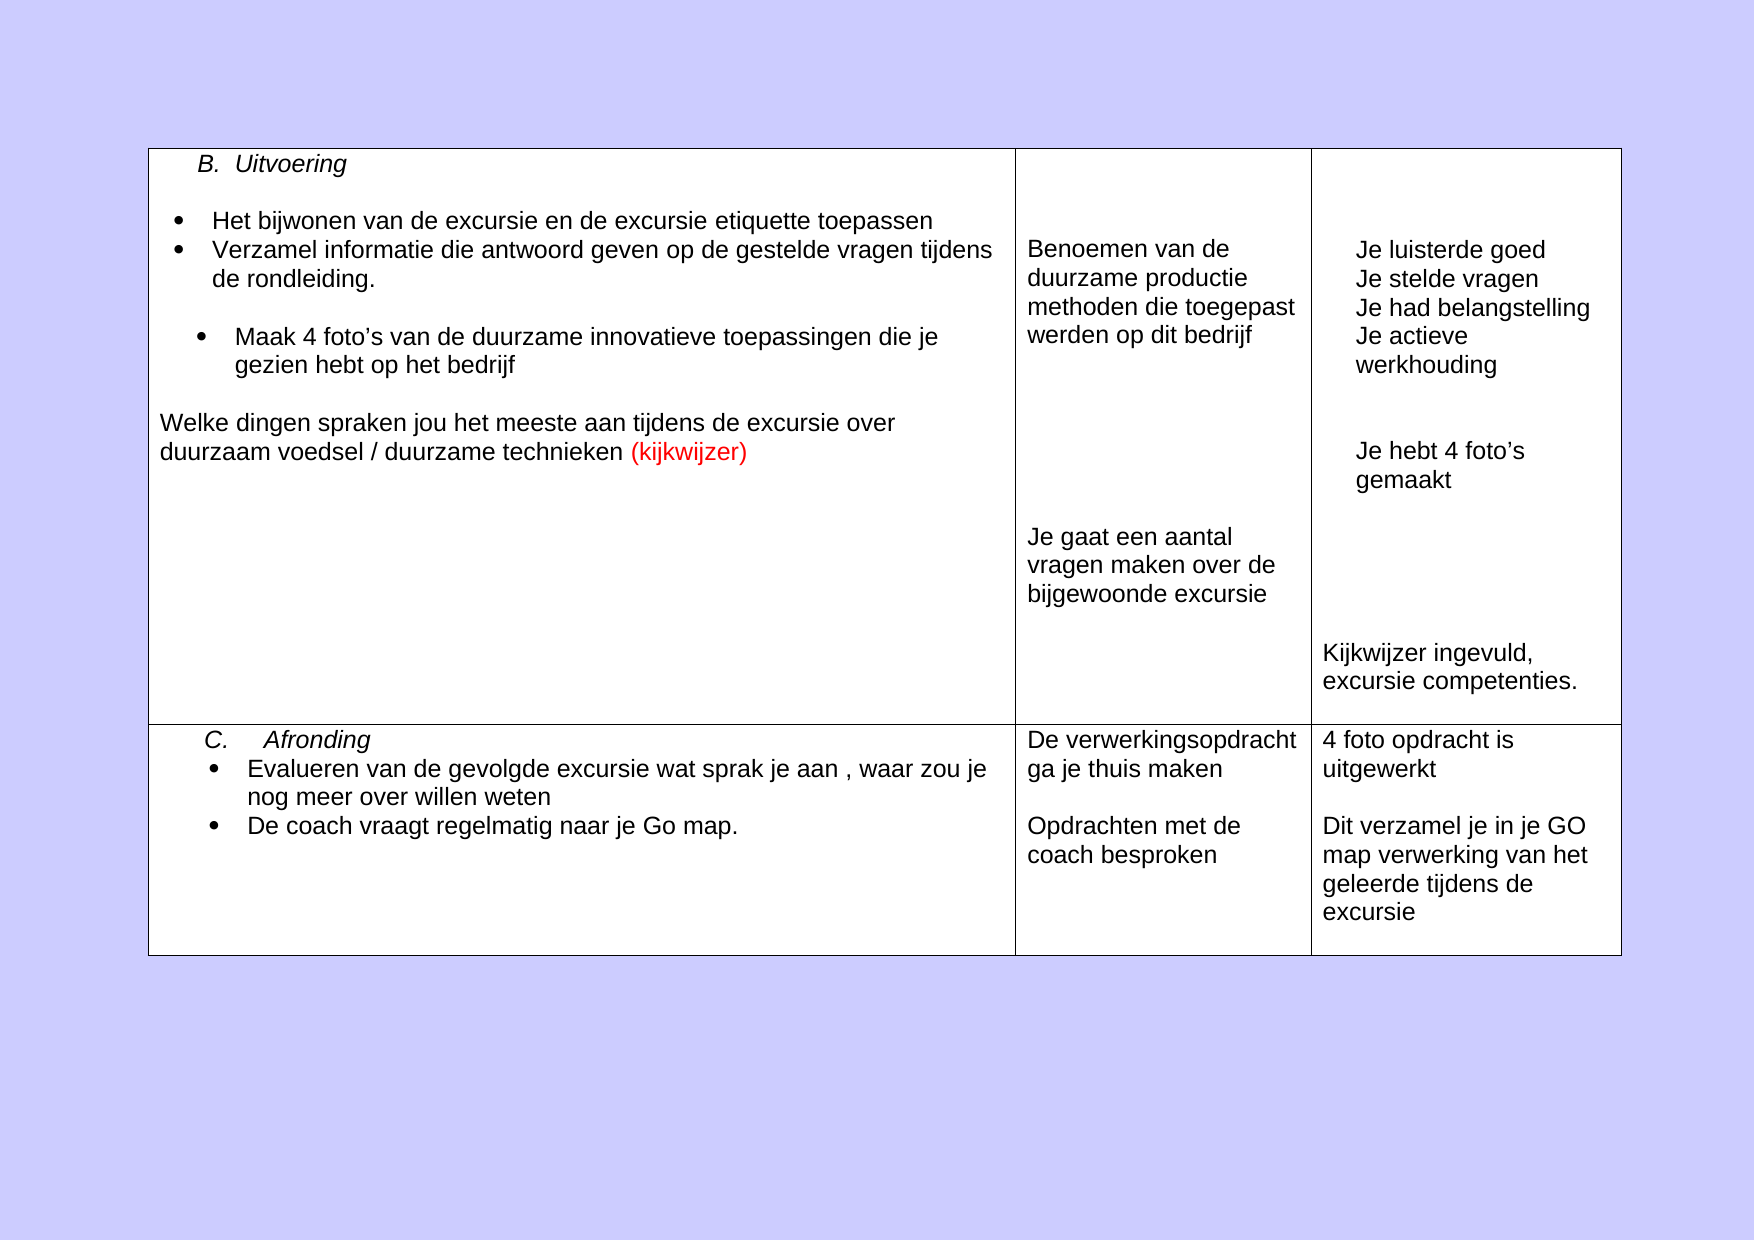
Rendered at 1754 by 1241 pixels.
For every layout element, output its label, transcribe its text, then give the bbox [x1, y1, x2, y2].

table_header Benoemen van de duurzame productie methoden die toegepast werden op dit bedrijf Je gaat een aantal vragen maken over de bijgewoonde excursie [1016, 149, 1311, 724]
table_header Uitvoering Het bijwonen van de excursie en de excursie etiquette toepassen Verzamel informatie die antwoord geven op de gestelde vragen tijdens de rondleiding. Maak 4 foto’s van de duurzame innovatieve toepassingen die je gezien hebt op het bedrijf Welke dingen spraken jou het meeste aan tijdens de excursie over duurzaam voedsel / duurzame technieken (kijkwijzer) [149, 149, 1015, 724]
table_cell C. Afronding Evalueren van de gevolgde excursie wat sprak je aan , waar zou je nog meer over willen weten De coach vraagt regelmatig naar je Go map. [149, 725, 1015, 955]
table_cell De verwerkingsopdracht ga je thuis maken Opdrachten met de coach besproken [1016, 725, 1311, 955]
table_cell 4 foto opdracht is uitgewerkt Dit verzamel je in je GO map verwerking van het geleerde tijdens de excursie [1312, 725, 1621, 955]
table_header Je luisterde goed Je stelde vragen Je had belangstelling Je actieve werkhouding Je hebt 4 foto’s gemaakt Kijkwijzer ingevuld, excursie competenties. [1312, 149, 1621, 724]
